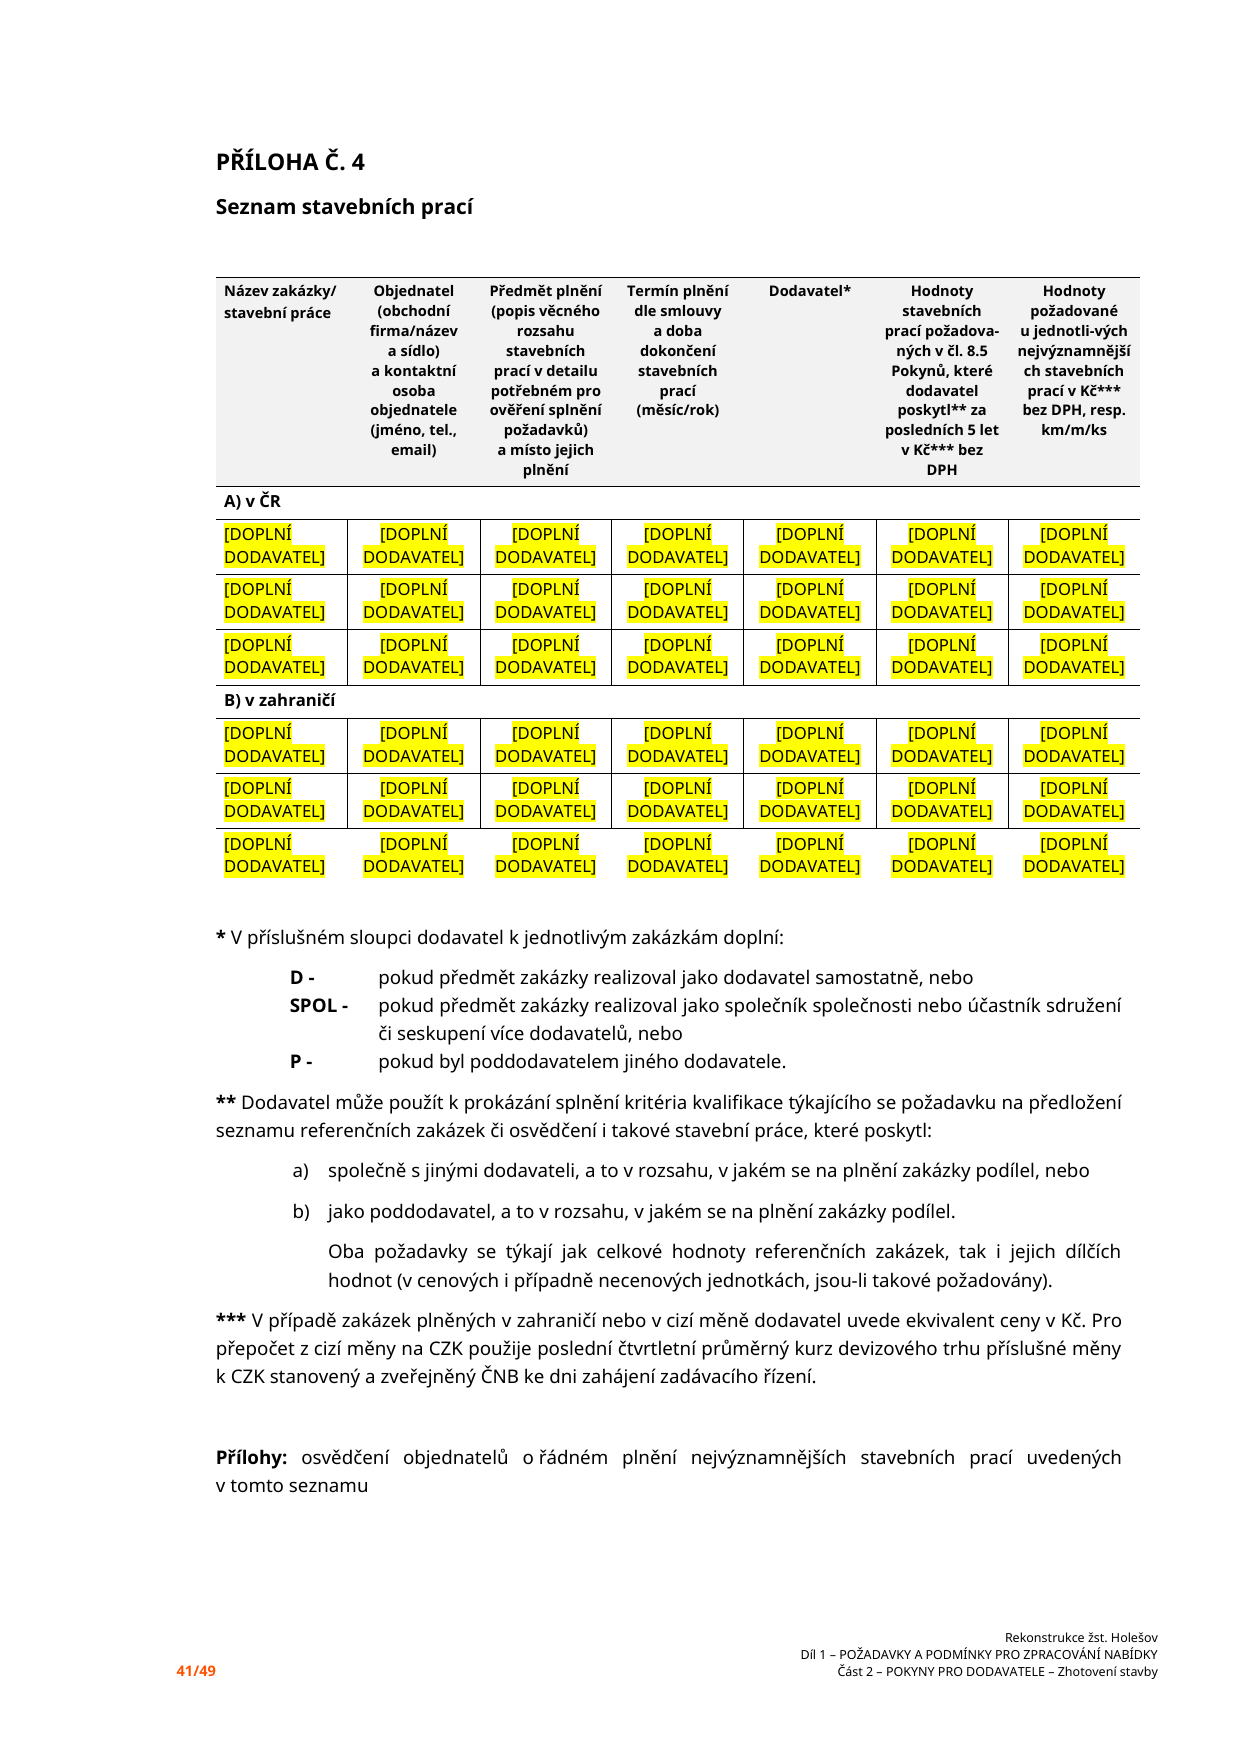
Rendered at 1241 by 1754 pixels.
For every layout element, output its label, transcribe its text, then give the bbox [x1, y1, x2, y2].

table_cell [DOPLNÍ DODAVATEL] [876, 829, 1008, 884]
table_cell [DOPLNÍ DODAVATEL] [1009, 719, 1140, 773]
text *** V případě zakázek plněných v zahraničí nebo v cizí měně dodavatel uvede ekvivalent ceny v Kč. Pro přepočet z cizí měny na CZK použije poslední čtvrtletní průměrný kurz devizového trhu příslušné měny k CZK stanovený a zveřejněný ČNB ke dni zahájení zadávacího řízení. [216, 1307, 1122, 1389]
table_cell [DOPLNÍ DODAVATEL] [216, 630, 347, 685]
table_cell [DOPLNÍ DODAVATEL] [216, 829, 348, 884]
table_cell [DOPLNÍ DODAVATEL] [612, 630, 743, 685]
table_cell [DOPLNÍ DODAVATEL] [1009, 520, 1140, 574]
table_cell A) v ČR [216, 487, 1140, 518]
table_cell [DOPLNÍ DODAVATEL] [744, 520, 876, 574]
text SPOL - pokud předmět zakázky realizoval jako společník společnosti nebo účastník sdružení či seskupení více dodavatelů, nebo [289, 993, 1122, 1046]
text Přílohy: osvědčení objednatelů o řádném plnění nejvýznamnějších stavebních prací uvedených v tomto seznamu [216, 1444, 1122, 1498]
table_cell [DOPLNÍ DODAVATEL] [348, 829, 480, 884]
table_cell [DOPLNÍ DODAVATEL] [480, 829, 612, 884]
table_cell [DOPLNÍ DODAVATEL] [612, 774, 743, 828]
table_header Název zakázky/ stavební práce [216, 278, 348, 486]
table_cell [DOPLNÍ DODAVATEL] [877, 520, 1008, 574]
table_cell [DOPLNÍ DODAVATEL] [481, 774, 611, 828]
table_cell [DOPLNÍ DODAVATEL] [877, 719, 1008, 773]
table_cell [DOPLNÍ DODAVATEL] [877, 774, 1008, 828]
text P - pokud byl poddodavatelem jiného dodavatele. [289, 1049, 1122, 1074]
table_cell [DOPLNÍ DODAVATEL] [481, 520, 611, 574]
table_cell [DOPLNÍ DODAVATEL] [348, 575, 480, 629]
table_cell [DOPLNÍ DODAVATEL] [1009, 575, 1140, 629]
table_cell [DOPLNÍ DODAVATEL] [1009, 630, 1140, 685]
table_cell [DOPLNÍ DODAVATEL] [481, 719, 611, 773]
table_cell [DOPLNÍ DODAVATEL] [612, 520, 743, 574]
table_cell [DOPLNÍ DODAVATEL] [612, 719, 743, 773]
table_cell [DOPLNÍ DODAVATEL] [481, 575, 611, 629]
table_cell [DOPLNÍ DODAVATEL] [348, 719, 480, 773]
table_cell [DOPLNÍ DODAVATEL] [216, 774, 347, 828]
table_cell [DOPLNÍ DODAVATEL] [612, 575, 743, 629]
table_cell [DOPLNÍ DODAVATEL] [216, 719, 347, 773]
text D - pokud předmět zakázky realizoval jako dodavatel samostatně, nebo [289, 965, 1122, 990]
text Příloha č. 4 [216, 146, 1122, 177]
table_cell [DOPLNÍ DODAVATEL] [744, 575, 876, 629]
table_cell [DOPLNÍ DODAVATEL] [348, 774, 480, 828]
table_cell [DOPLNÍ DODAVATEL] [744, 829, 876, 884]
table_header Objednatel (obchodní firma/název a sídlo) a kontaktní osoba objednatele (jméno, tel., email) [348, 278, 480, 486]
table_cell [DOPLNÍ DODAVATEL] [216, 520, 347, 574]
table_header Hodnoty stavebních prací požadova- ných v čl. 8.5 Pokynů, které dodavatel poskytl** za posledních 5 let v Kč*** bez DPH [876, 278, 1008, 486]
table_cell [DOPLNÍ DODAVATEL] [744, 630, 876, 685]
table_cell [DOPLNÍ DODAVATEL] [877, 575, 1008, 629]
list Oba požadavky se týkají jak celkové hodnoty referenčních zakázek, tak i jejich dílčích hodnot (v cenových i případně necenových jednotkách, jsou-li takové požadovány). [328, 1239, 1122, 1292]
table_cell [DOPLNÍ DODAVATEL] [348, 630, 480, 685]
table_cell [DOPLNÍ DODAVATEL] [744, 774, 876, 828]
list společně s jinými dodavateli, a to v rozsahu, v jakém se na plnění zakázky podílel, nebo [292, 1158, 1122, 1183]
table_header Termín plnění dle smlouvy a doba dokončení stavebních prací (měsíc/rok) [612, 278, 744, 486]
table_header Hodnoty požadované u jednotli-vých nejvýznamnějších stavebních prací v Kč*** bez DPH, resp. km/m/ks [1008, 278, 1140, 486]
table_cell [DOPLNÍ DODAVATEL] [1008, 829, 1140, 884]
table_cell [DOPLNÍ DODAVATEL] [744, 719, 876, 773]
table_header Předmět plnění (popis věcného rozsahu stavebních prací v detailu potřebném pro ověření splnění požadavků) a místo jejich plnění [480, 278, 612, 486]
table_cell [DOPLNÍ DODAVATEL] [612, 829, 744, 884]
table_cell [DOPLNÍ DODAVATEL] [877, 630, 1008, 685]
table_header Dodavatel* [744, 278, 876, 486]
text jako poddodavatel, a to v rozsahu, v jakém se na plnění zakázky podílel. [292, 1198, 1122, 1224]
table_cell [DOPLNÍ DODAVATEL] [1009, 774, 1140, 828]
table_cell [DOPLNÍ DODAVATEL] [348, 520, 480, 574]
text ** Dodavatel může použít k prokázání splnění kritéria kvalifikace týkajícího se požadavku na předložení seznamu referenčních zakázek či osvědčení i takové stavební práce, které poskytl: [216, 1089, 1122, 1143]
table_cell B) v zahraničí [216, 686, 1140, 717]
table_cell [DOPLNÍ DODAVATEL] [216, 575, 347, 629]
table_cell [DOPLNÍ DODAVATEL] [481, 630, 611, 685]
text * V příslušném sloupci dodavatel k jednotlivým zakázkám doplní: [216, 924, 1122, 950]
text Seznam stavebních prací [216, 192, 1122, 221]
